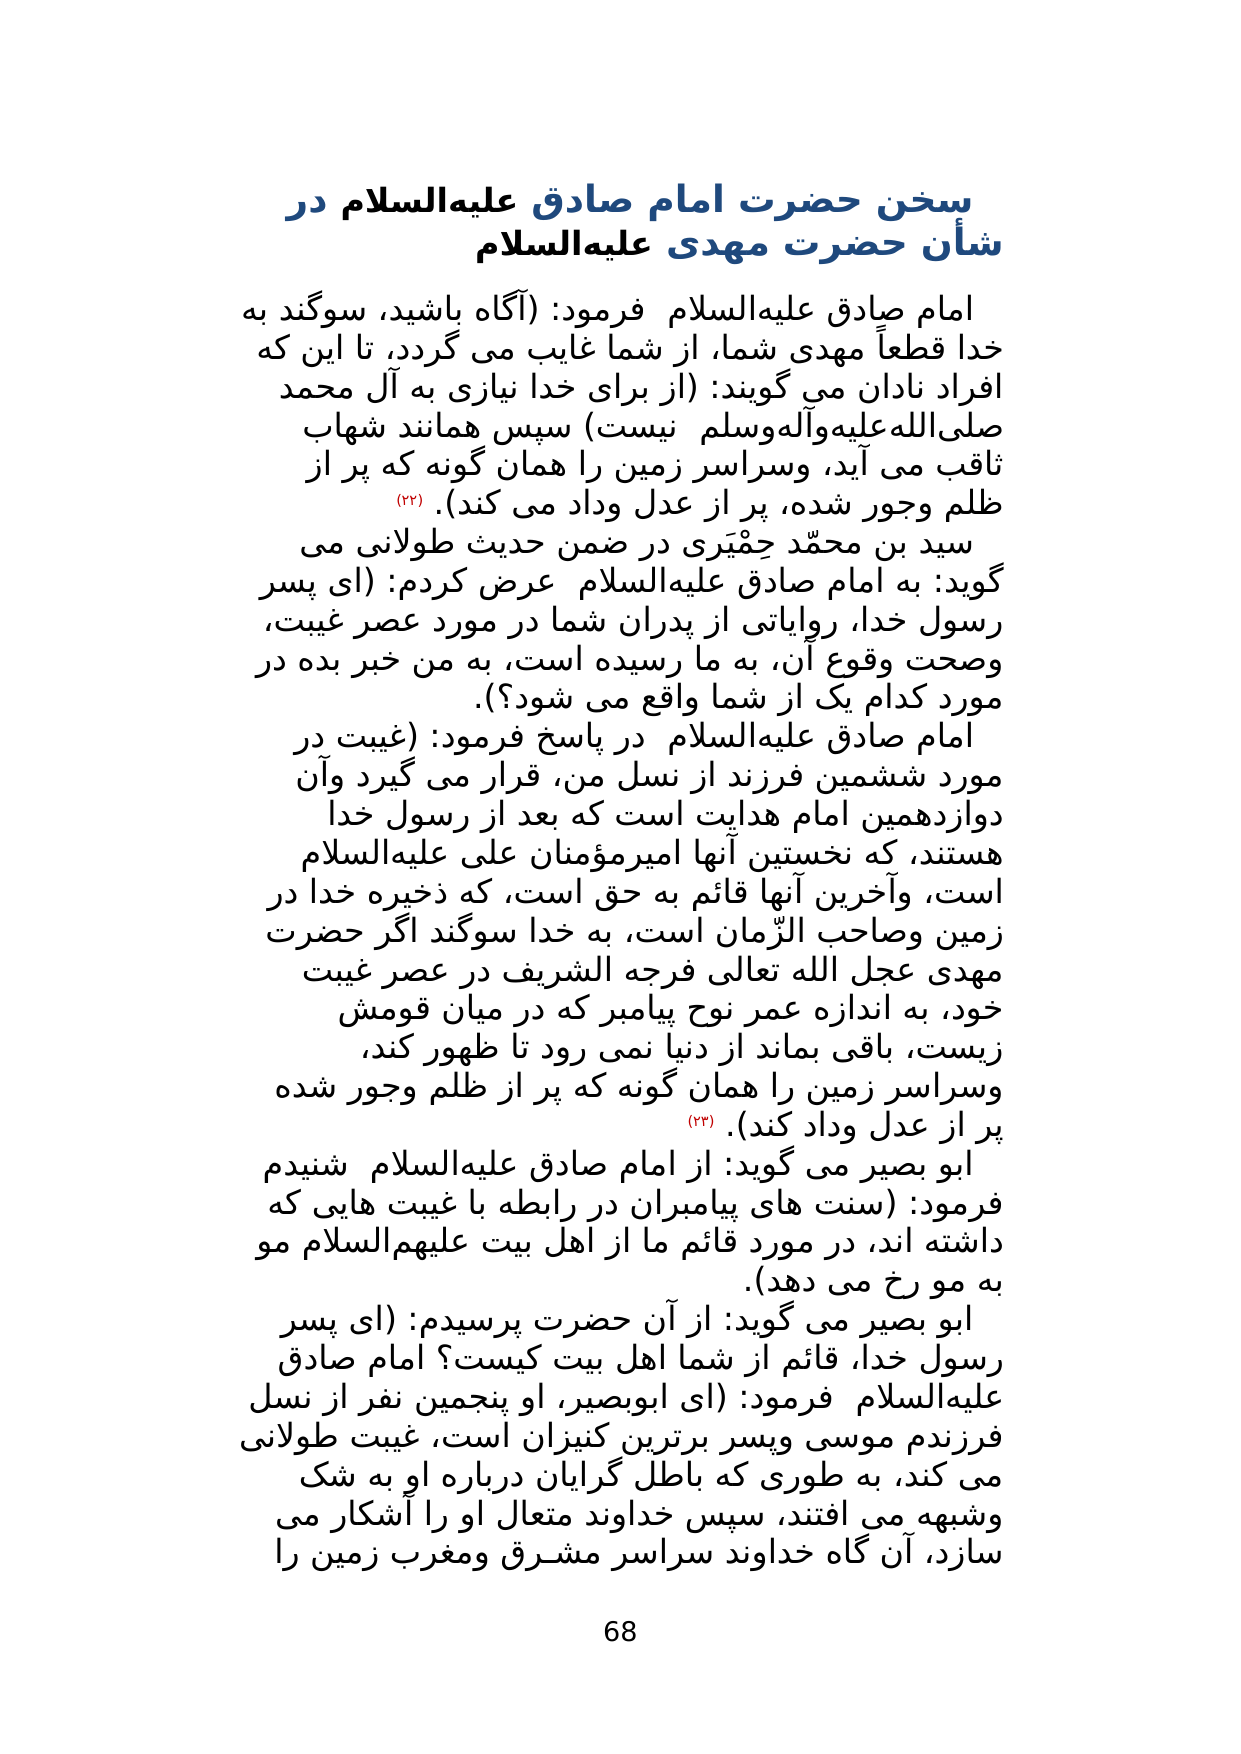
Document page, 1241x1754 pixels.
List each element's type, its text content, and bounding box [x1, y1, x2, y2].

text ابو بصير مى گويد: از امام صادق عليه‌السلام شنيدم فرمود: (سنت هاى پيامبران در رابطه با غيبت هايى که داشته اند، در مورد قائم ما از اهل بيت عليهم‌السلام مو به مو رخ مى دهد). [236, 1144, 1004, 1300]
text امام صادق عليه‌السلام در پاسخ فرمود: (غيبت در مورد ششمين فرزند از نسل من، قرار مى گيرد وآن دوازدهمين امام هدايت است که بعد از رسول خدا هستند، که نخستين آنها اميرمؤمنان على عليه‌السلام است، وآخرين آنها قائم به حق است، که ذخيره خدا در زمين وصاحب الزّمان است، به خدا سوگند اگر حضرت مهدى عجل الله تعالى فرجه الشريف در عصر غيبت خود، به اندازه عمر نوح پيامبر که در ميان قومش زيست، باقى بماند از دنيا نمى رود تا ظهور کند، وسراسر زمين را همان گونه که پر از ظلم وجور شده پر از عدل وداد کند). (٢٣) [236, 717, 1004, 1144]
subtitle سخن حضرت امام صادق عليه‌السلام در شأن حضرت مهدى عليه‌السلام [236, 177, 1004, 264]
text سيد بن محمّد حِمْيَرى در ضمن حديث طولانى مى گويد: به امام صادق عليه‌السلام عرض کردم: (اى پسر رسول خدا، رواياتى از پدران شما در مورد عصر غيبت، وصحت وقوع آن، به ما رسيده است، به من خبر بده در مورد کدام يک از شما واقع مى شود؟). [236, 523, 1004, 717]
text امام صادق عليه‌السلام فرمود: (آگاه باشيد، سوگند به خدا قطعاً مهدى شما، از شما غايب مى گردد، تا اين که افراد نادان مى گويند: (از براى خدا نيازى به آل محمد صلى‌الله‌عليه‌وآله‌وسلم نيست) سپس همانند شهاب ثاقب مى آيد، وسراسر زمين را همان گونه که پر از ظلم وجور شده، پر از عدل وداد مى کند). (٢٢) [236, 289, 1004, 523]
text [236, 1300, 1004, 1572]
